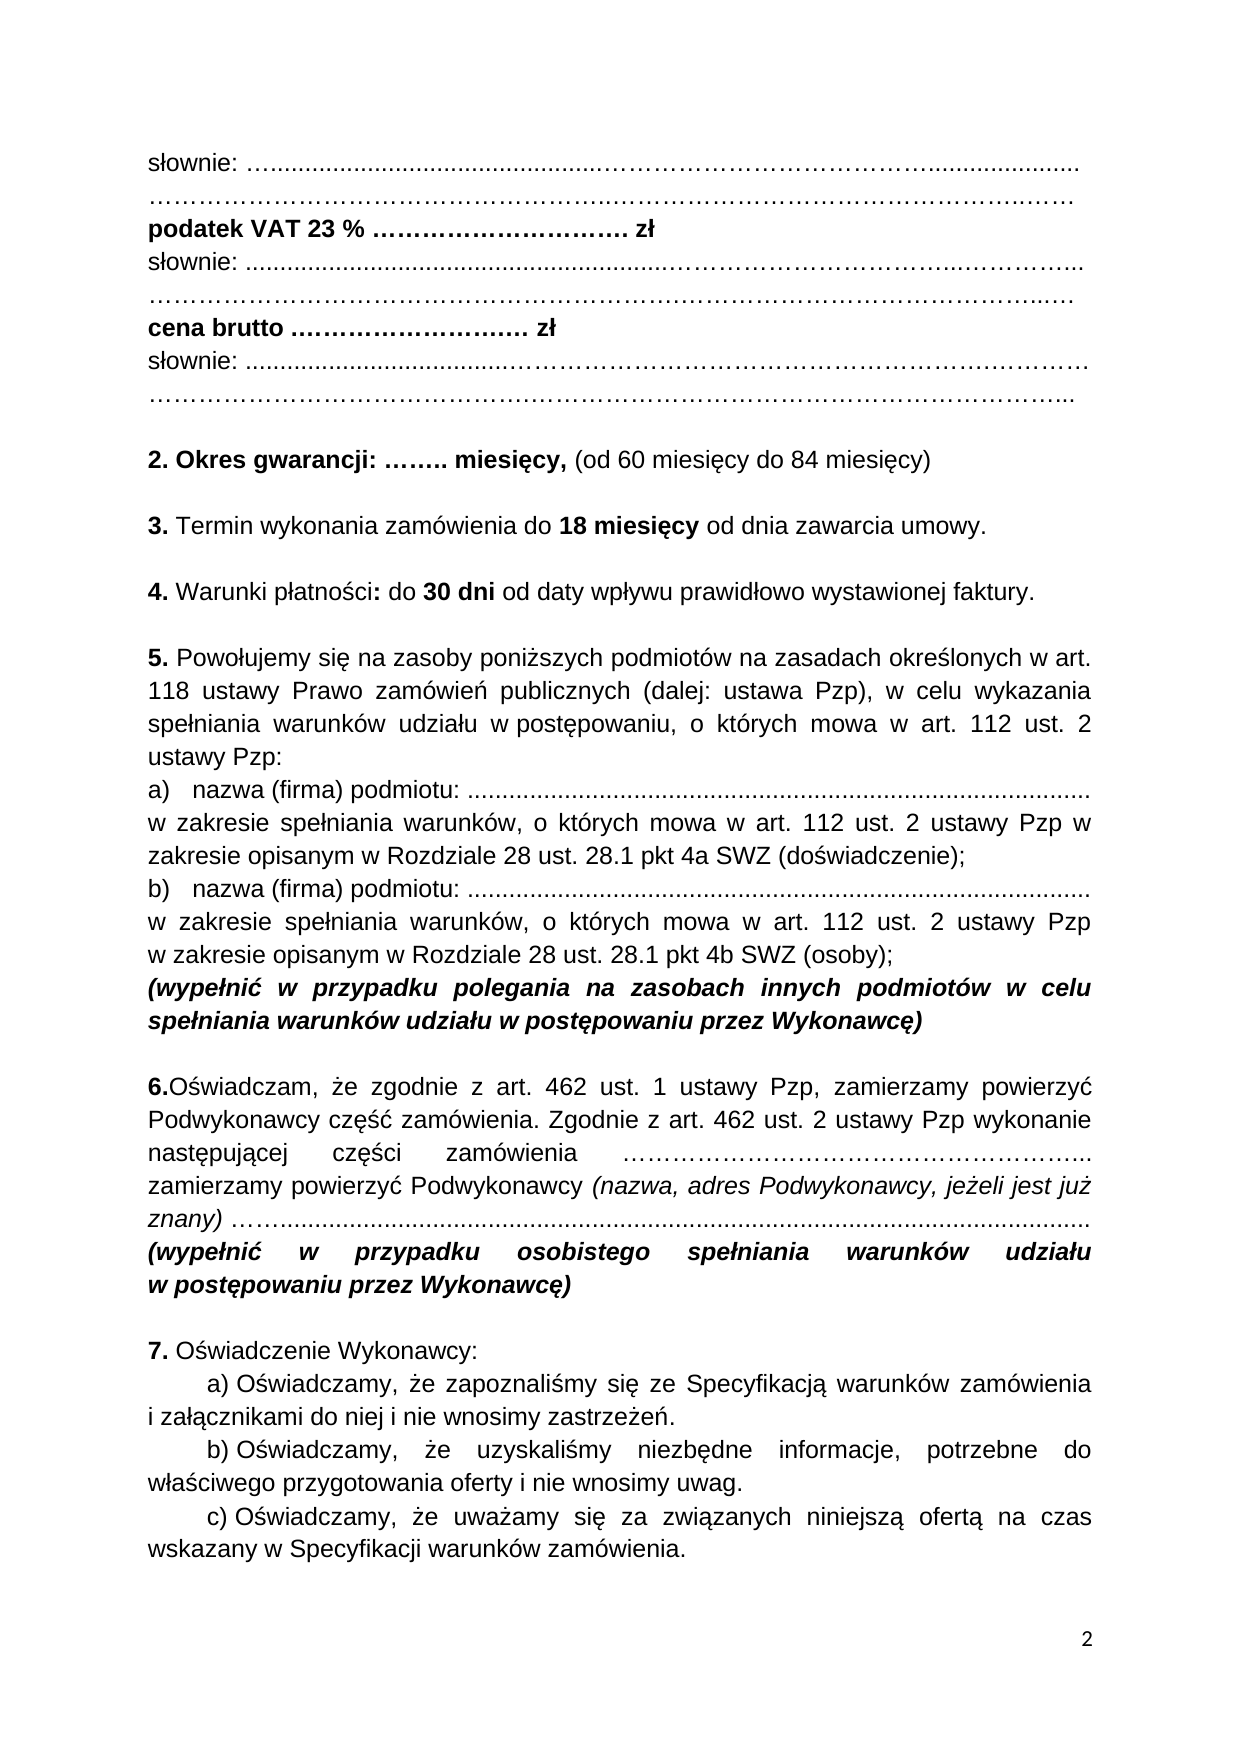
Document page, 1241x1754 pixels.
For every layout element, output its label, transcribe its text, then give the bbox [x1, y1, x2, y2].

text ……………………………………………………….……………………………………...… [148, 280, 1093, 308]
text słownie: .............................................................……………………………...…………... [148, 247, 1093, 275]
list nazwa (firma) podmiotu: .......................................................................................... [148, 775, 1093, 804]
text 7. Oświadczenie Wykonawcy: [148, 1336, 1093, 1365]
text w zakresie spełniania warunków, o których mowa w art. 112 ust. 2 ustawy Pzp w zakresie opisanym w Rozdziale 28 ust. 28.1 pkt 4a SWZ (doświadczenie); [148, 808, 1093, 870]
text słownie: ......................................………………………………………………….………… [148, 346, 1093, 374]
text podatek VAT 23 % …………………………. zł [148, 214, 1093, 242]
text c) Oświadczamy, że uważamy się za związanych niniejszą ofertą na czas wskazany w Specyfikacji warunków zamówienia. [148, 1501, 1093, 1563]
text 5. Powołujemy się na zasoby poniższych podmiotów na zasadach określonych w art. 118 ustawy Prawo zamówień publicznych (dalej: ustawa Pzp), w celu wykazania spełniania warunków udziału w postępowaniu, o których mowa w art. 112 ust. 2 ustawy Pzp: [148, 643, 1093, 771]
text 2. Okres gwarancji: …….. miesięcy, (od 60 miesięcy do 84 miesięcy) [148, 445, 1093, 473]
text ……………………………………….………………………………………………………... [148, 379, 1093, 407]
text a) Oświadczamy, że zapoznaliśmy się ze Specyfikacją warunków zamówienia i załącznikami do niej i nie wnosimy zastrzeżeń. [148, 1369, 1093, 1431]
list nazwa (firma) podmiotu: .......................................................................................... [148, 874, 1093, 903]
text cena brutto .…………………….… zł [148, 313, 1093, 341]
text ………………………………………………..…………………………………………..…… [148, 181, 1093, 209]
text b) Oświadczamy, że uzyskaliśmy niezbędne informacje, potrzebne do właściwego przygotowania oferty i nie wnosimy uwag. [148, 1435, 1093, 1497]
text 3. Termin wykonania zamówienia do 18 miesięcy od dnia zawarcia umowy. [148, 511, 1093, 539]
text 4. Warunki płatności: do 30 dni od daty wpływu prawidłowo wystawionej faktury. [148, 577, 1093, 606]
text w zakresie spełniania warunków, o których mowa w art. 112 ust. 2 ustawy Pzp w zakresie opisanym w Rozdziale 28 ust. 28.1 pkt 4b SWZ (osoby); [148, 907, 1093, 969]
text (wypełnić w przypadku osobistego spełniania warunków udziału w postępowaniu przez Wykonawcę) [148, 1237, 1093, 1299]
text (wypełnić w przypadku polegania na zasobach innych podmiotów w celu spełniania warunków udziału w postępowaniu przez Wykonawcę) [148, 973, 1093, 1035]
text słownie: …................................................…………………………………...................... [148, 148, 1093, 176]
text 6.Oświadczam, że zgodnie z art. 462 ust. 1 ustawy Pzp, zamierzamy powierzyć Podwykonawcy część zamówienia. Zgodnie z art. 462 ust. 2 ustawy Pzp wykonanie następującej części zamówienia ………………………………………………... zamierzamy powierzyć Podwykonawcy (nazwa, adres Podwykonawcy, jeżeli jest już znany) ……..................................................................................................................... [148, 1072, 1093, 1233]
